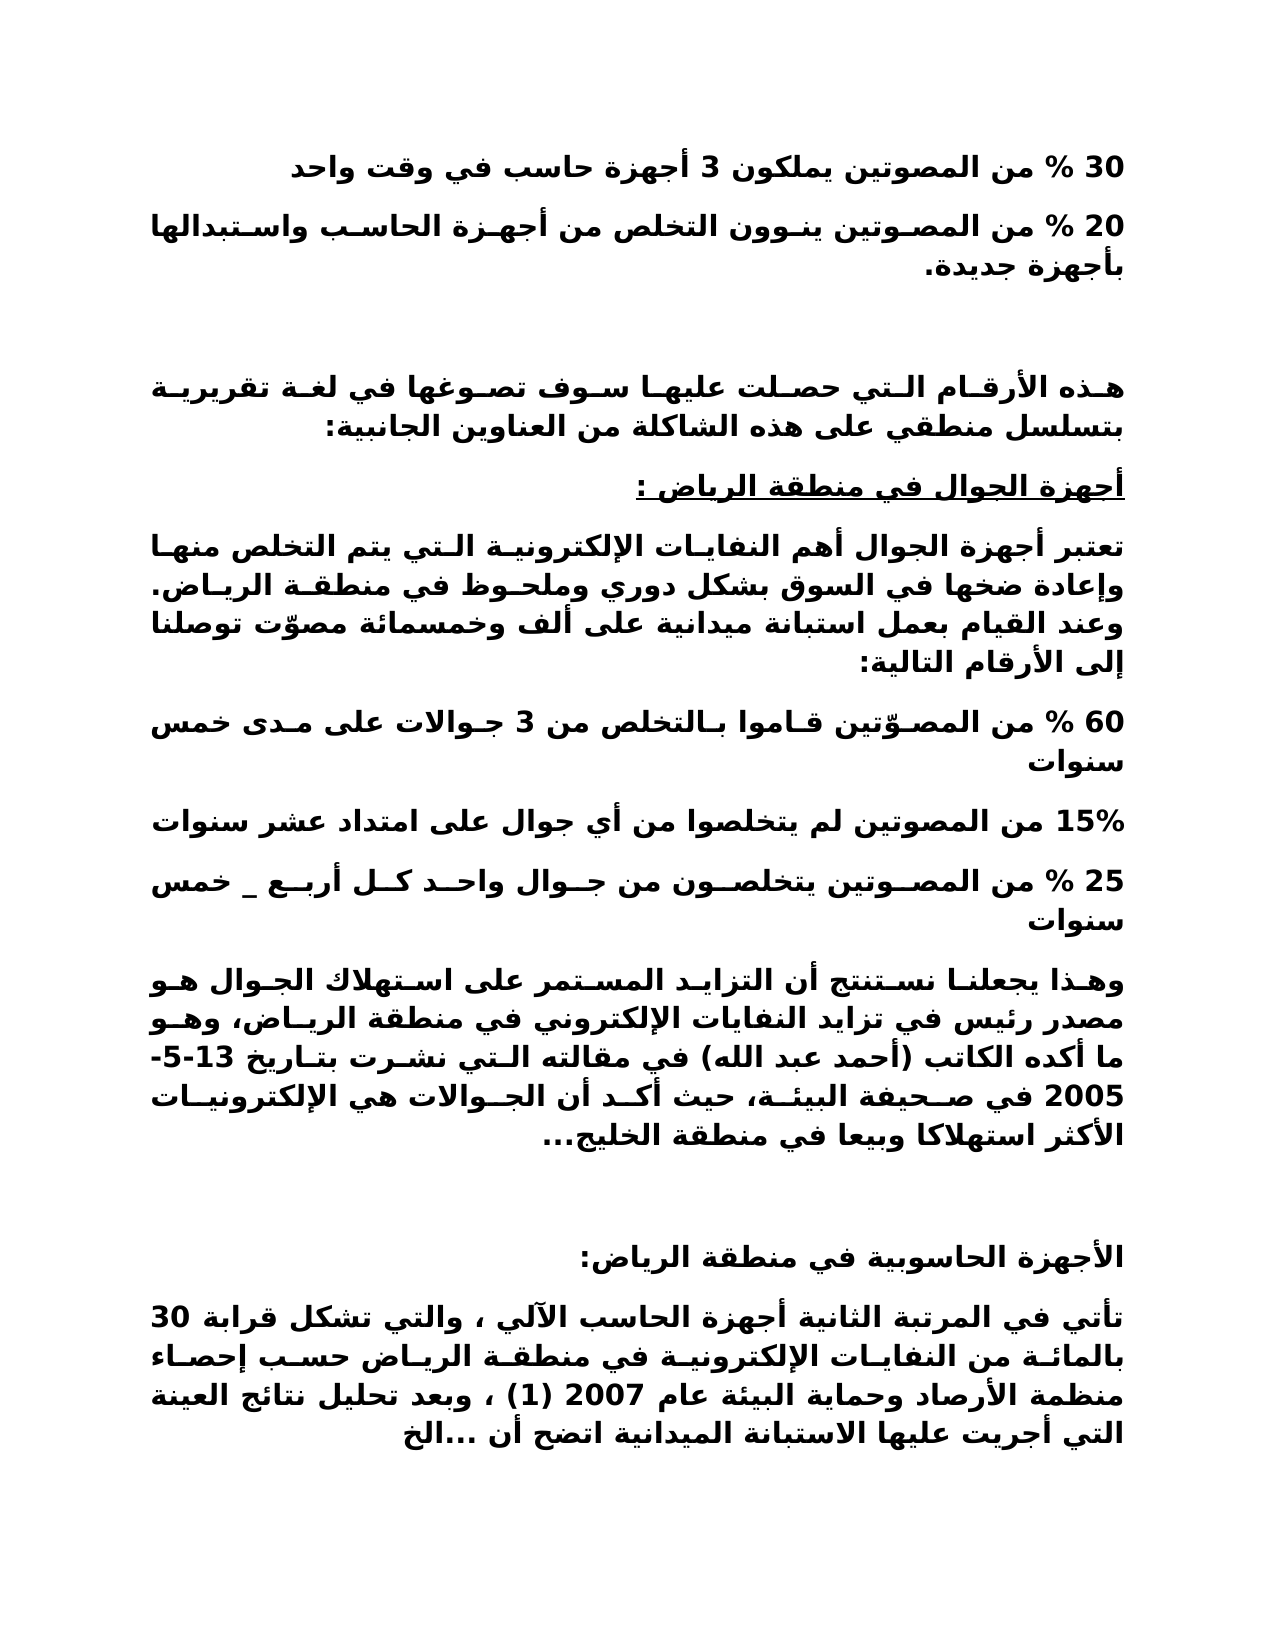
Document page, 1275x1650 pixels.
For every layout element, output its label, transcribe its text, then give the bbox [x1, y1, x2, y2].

text 20 % من المصوتين ينوون التخلص من أجهزة الحاسب واستبدالها بأجهزة جديدة. [150, 210, 1125, 283]
text تأتي في المرتبة الثانية أجهزة الحاسب الآلي ، والتي تشكل قرابة 30 بالمائة من النفايات الإلكترونية في منطقة الرياض حسب إحصاء منظمة الأرصاد وحماية البيئة عام 2007 (1) ، وبعد تحليل نتائج العينة التي أجريت عليها الاستبانة الميدانية اتضح أن ...الخ [150, 1300, 1125, 1451]
text الأجهزة الحاسوبية في منطقة الرياض: [150, 1240, 1125, 1274]
text تعتبر أجهزة الجوال أهم النفايات الإلكترونية التي يتم التخلص منها وإعادة ضخها في السوق بشكل دوري وملحوظ في منطقة الرياض. وعند القيام بعمل استبانة ميدانية على ألف وخمسمائة مصوّت توصلنا إلى الأرقام التالية: [150, 529, 1125, 680]
text هذه الأرقام التي حصلت عليها سوف تصوغها في لغة تقريرية بتسلسل منطقي على هذه الشاكلة من العناوين الجانبية: [150, 370, 1125, 443]
text 60 % من المصوّتين قاموا بالتخلص من 3 جوالات على مدى خمس سنوات [150, 706, 1125, 778]
text 25 % من المصوتين يتخلصون من جوال واحد كل أربع _ خمس سنوات [150, 864, 1125, 937]
text 30 % من المصوتين يملكون 3 أجهزة حاسب في وقت واحد [150, 150, 1125, 184]
text 15% من المصوتين لم يتخلصوا من أي جوال على امتداد عشر سنوات [150, 804, 1125, 838]
text وهذا يجعلنا نستنتج أن التزايد المستمر على استهلاك الجوال هو مصدر رئيس في تزايد النفايات الإلكتروني في منطقة الرياض، وهو ما أكده الكاتب (أحمد عبد الله) في مقالته التي نشرت بتاريخ 13-5-2005 في صحيفة البيئة، حيث أكد أن الجوالات هي الإلكترونيات الأكثر استهلاكا وبيعا في منطقة الخليج... [150, 963, 1125, 1153]
text أجهزة الجوال في منطقة الرياض : [150, 469, 1125, 503]
